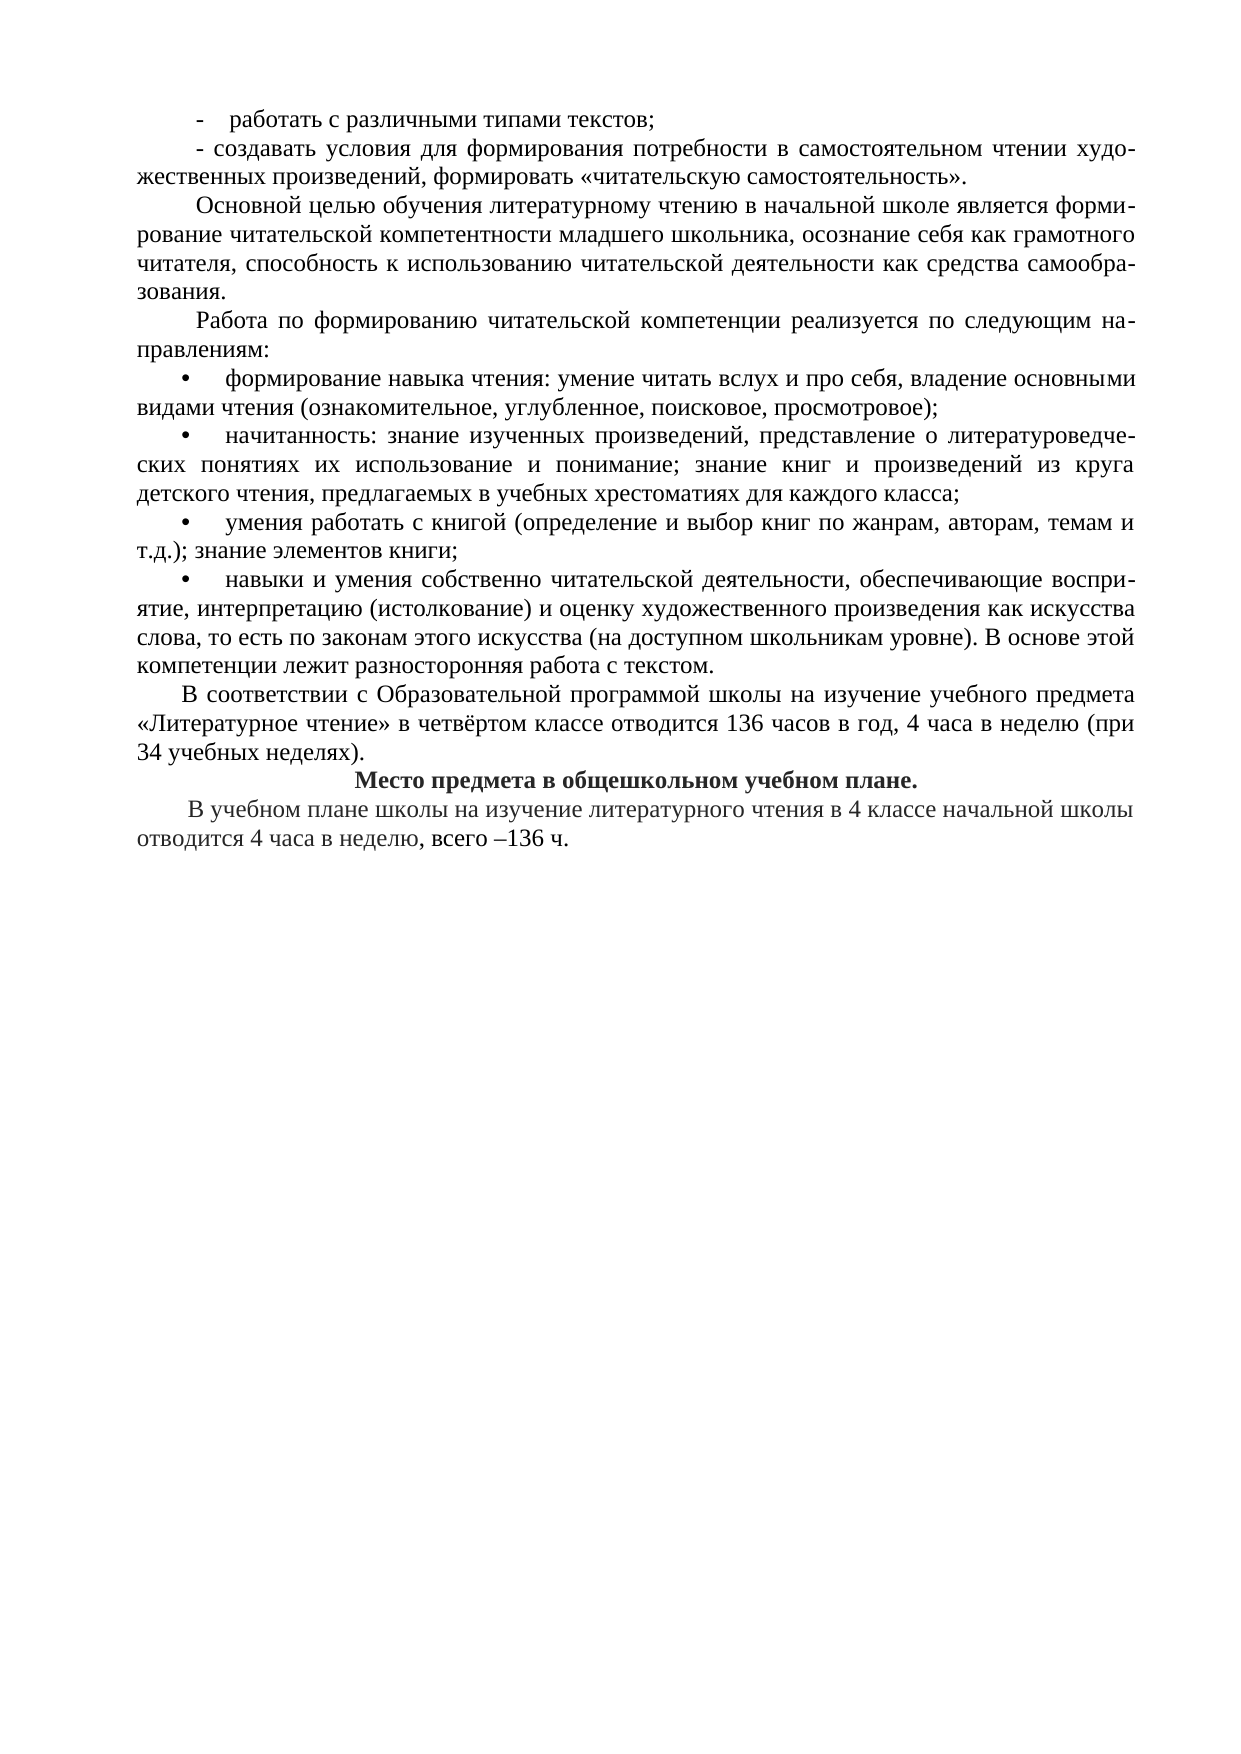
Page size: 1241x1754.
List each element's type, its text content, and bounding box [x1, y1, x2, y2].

list формирование навыка чтения: умение читать вслух и про себя, владение основными видами чтения (ознакомительное, углубленное, поисковое, просмотровое); [137, 363, 1136, 420]
text В учебном плане школы на изучение литературного чтения в 4 классе начальной школы отводится 4 часа в неделю, всего –136 ч. [137, 794, 1136, 852]
list навыки и умения собственно читательской деятельности, обеспечивающие восприятие, интерпретацию (истолкование) и оценку художественного произведения как искусства слова, то есть по законам этого искусства (на доступном школьникам уровне). В основе этой компетенции лежит разносторонняя работа с текстом. [137, 564, 1136, 679]
text Работа по формированию читательской компетенции реализуется по следующим направлениям: [137, 305, 1136, 363]
text - создавать условия для формирования потребности в самостоятельном чтении художественных произведений, формировать «читательскую самостоятельность». [137, 133, 1136, 190]
text В соответствии с Образовательной программой школы на изучение учебного предмета «Литературное чтение» в четвёртом классе отводится 136 часов в год, 4 часа в неделю (при 34 учебных неделях). [137, 679, 1136, 766]
text Место предмета в общешкольном учебном плане. [137, 766, 1136, 794]
text - работать с различными типами текстов; [137, 104, 1136, 133]
text Основной целью обучения литературному чтению в начальной школе является формирование читательской компетентности младшего школьника, осознание себя как грамотного читателя, способность к использованию читательской деятельности как средства самообразования. [137, 190, 1136, 305]
list умения работать с книгой (определение и выбор книг по жанрам, авторам, темам и т.д.); знание элементов книги; [137, 507, 1136, 564]
list начитанность: знание изученных произведений, представление о литературоведческих понятиях их использование и понимание; знание книг и произведений из круга детского чтения, предлагаемых в учебных хрестоматиях для каждого класса; [137, 420, 1136, 507]
